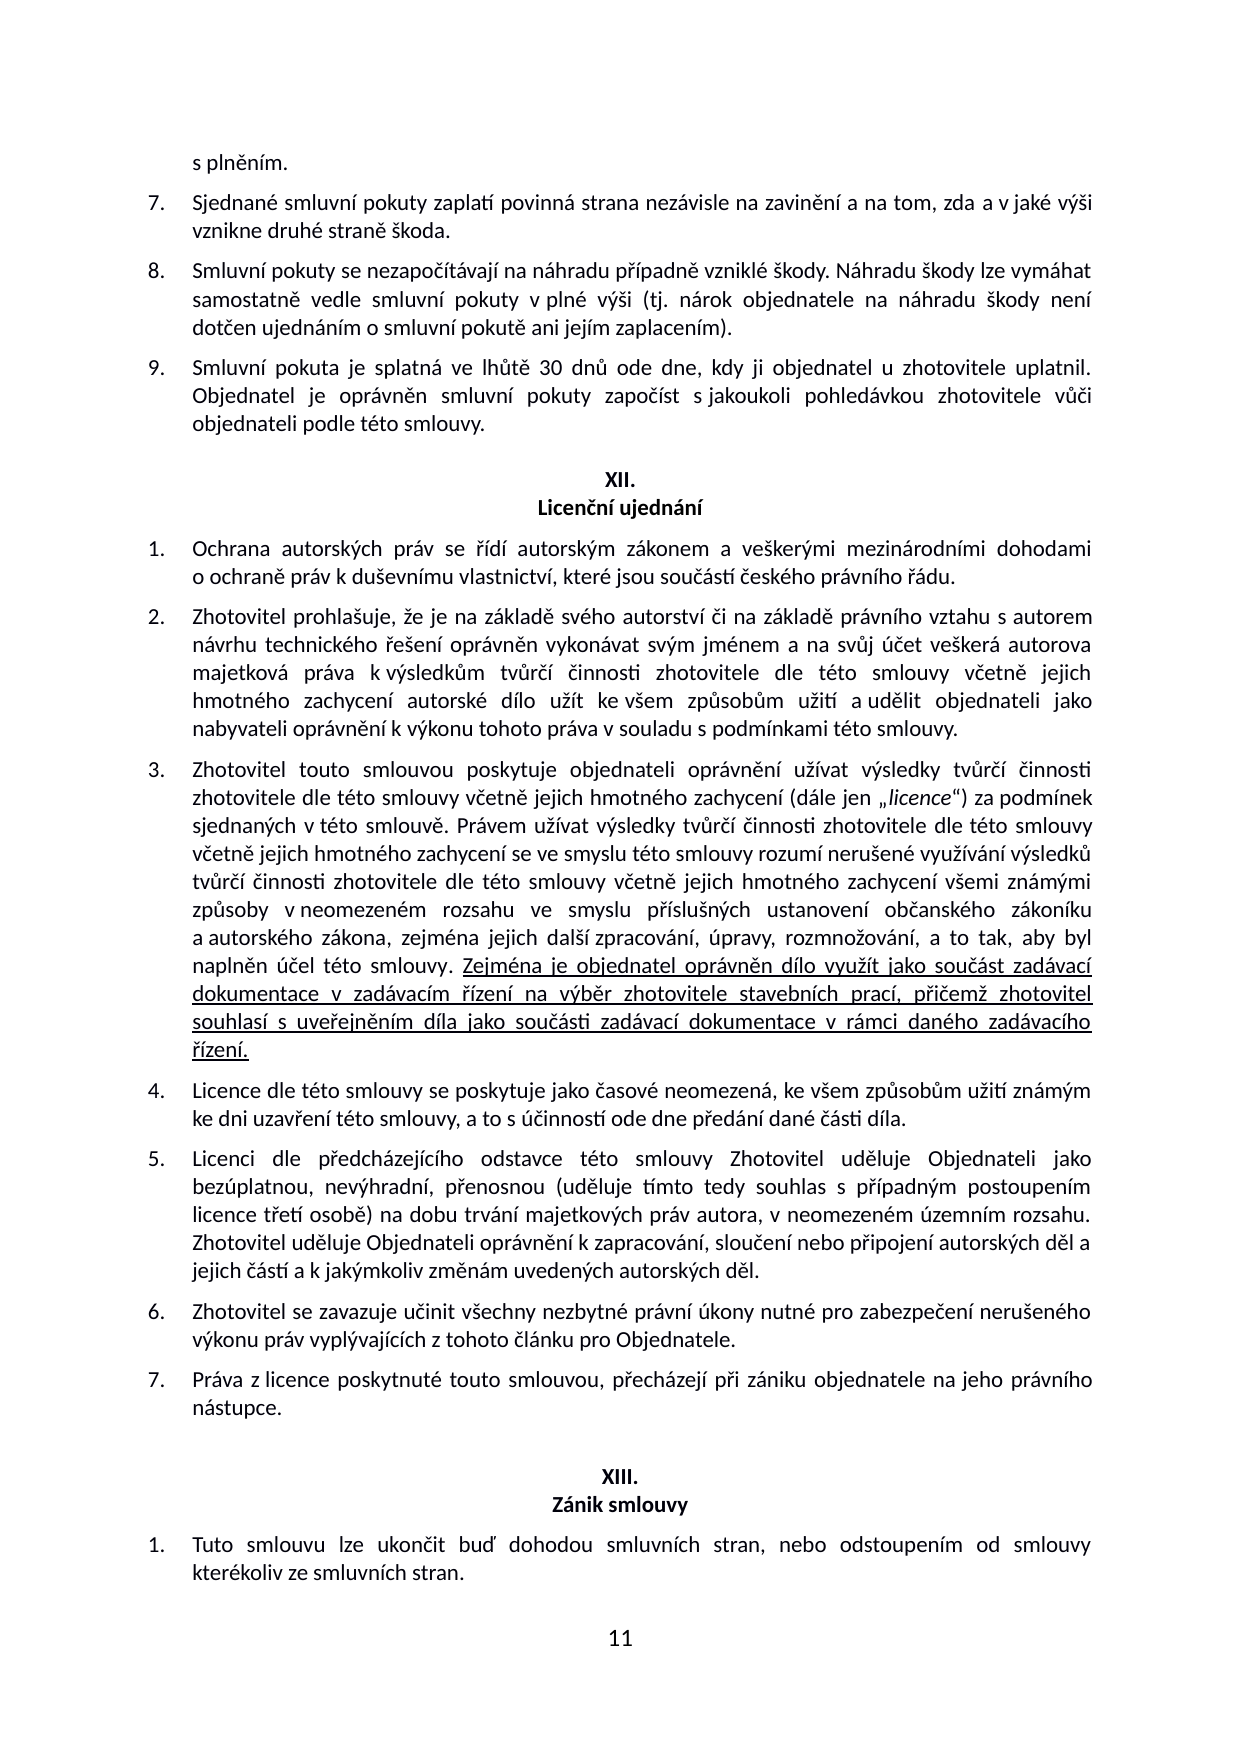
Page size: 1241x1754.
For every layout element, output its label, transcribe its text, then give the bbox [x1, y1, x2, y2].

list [148, 148, 1093, 176]
list Ochrana autorských práv se řídí autorským zákonem a veškerými mezinárodními dohodami o ochraně práv k duševnímu vlastnictví, které jsou součástí českého právního řádu. [148, 534, 1093, 590]
list Zhotovitel prohlašuje, že je na základě svého autorství či na základě právního vztahu s autorem návrhu technického řešení oprávněn vykonávat svým jménem a na svůj účet veškerá autorova majetková práva k výsledkům tvůrčí činnosti zhotovitele dle této smlouvy včetně jejich hmotného zachycení autorské dílo užít ke všem způsobům užití a udělit objednateli jako nabyvateli oprávnění k výkonu tohoto práva v souladu s podmínkami této smlouvy. [148, 602, 1093, 742]
list Zhotovitel touto smlouvou poskytuje objednateli oprávnění užívat výsledky tvůrčí činnosti zhotovitele dle této smlouvy včetně jejich hmotného zachycení (dále jen „licence“) za podmínek sjednaných v této smlouvě. Právem užívat výsledky tvůrčí činnosti zhotovitele dle této smlouvy včetně jejich hmotného zachycení se ve smyslu této smlouvy rozumí nerušené využívání výsledků tvůrčí činnosti zhotovitele dle této smlouvy včetně jejich hmotného zachycení všemi známými způsoby v neomezeném rozsahu ve smyslu příslušných ustanovení občanského zákoníku a autorského zákona, zejména jejich další zpracování, úpravy, rozmnožování, a to tak, aby byl naplněn účel této smlouvy. Zejména je objednatel oprávněn dílo využít jako součást zadávací dokumentace v zadávacím řízení na výběr zhotovitele stavebních prací, přičemž zhotovitel souhlasí s uveřejněním díla jako součásti zadávací dokumentace v rámci daného zadávacího řízení. [148, 755, 1093, 1063]
list Práva z licence poskytnuté touto smlouvou, přecházejí při zániku objednatele na jeho právního nástupce. [148, 1365, 1093, 1421]
list Smluvní pokuty se nezapočítávají na náhradu případně vzniklé škody. Náhradu škody lze vymáhat samostatně vedle smluvní pokuty v plné výši (tj. nárok objednatele na náhradu škody není dotčen ujednáním o smluvní pokutě ani jejím zaplacením). [148, 257, 1093, 341]
text XII. [148, 465, 1093, 493]
list Sjednané smluvní pokuty zaplatí povinná strana nezávisle na zavinění a na tom, zda a v jaké výši vznikne druhé straně škoda. [148, 188, 1093, 244]
text XIII. [148, 1462, 1093, 1490]
list Licence dle této smlouvy se poskytuje jako časové neomezená, ke všem způsobům užití známým ke dni uzavření této smlouvy, a to s účinností ode dne předání dané části díla. [148, 1076, 1093, 1132]
list Tuto smlouvu lze ukončit buď dohodou smluvních stran, nebo odstoupením od smlouvy kterékoliv ze smluvních stran. [148, 1531, 1093, 1587]
list Licenci dle předcházejícího odstavce této smlouvy Zhotovitel uděluje Objednateli jako bezúplatnou, nevýhradní, přenosnou (uděluje tímto tedy souhlas s případným postoupením licence třetí osobě) na dobu trvání majetkových práv autora, v neomezeném územním rozsahu. Zhotovitel uděluje Objednateli oprávnění k zapracování, sloučení nebo připojení autorských děl a jejich částí a k jakýmkoliv změnám uvedených autorských děl. [148, 1144, 1093, 1284]
list Zhotovitel se zavazuje učinit všechny nezbytné právní úkony nutné pro zabezpečení nerušeného výkonu práv vyplývajících z tohoto článku pro Objednatele. [148, 1297, 1093, 1353]
list Smluvní pokuta je splatná ve lhůtě 30 dnů ode dne, kdy ji objednatel u zhotovitele uplatnil. Objednatel je oprávněn smluvní pokuty započíst s jakoukoli pohledávkou zhotovitele vůči objednateli podle této smlouvy. [148, 353, 1093, 437]
text Zánik smlouvy [148, 1490, 1093, 1518]
text Licenční ujednání [148, 493, 1093, 521]
